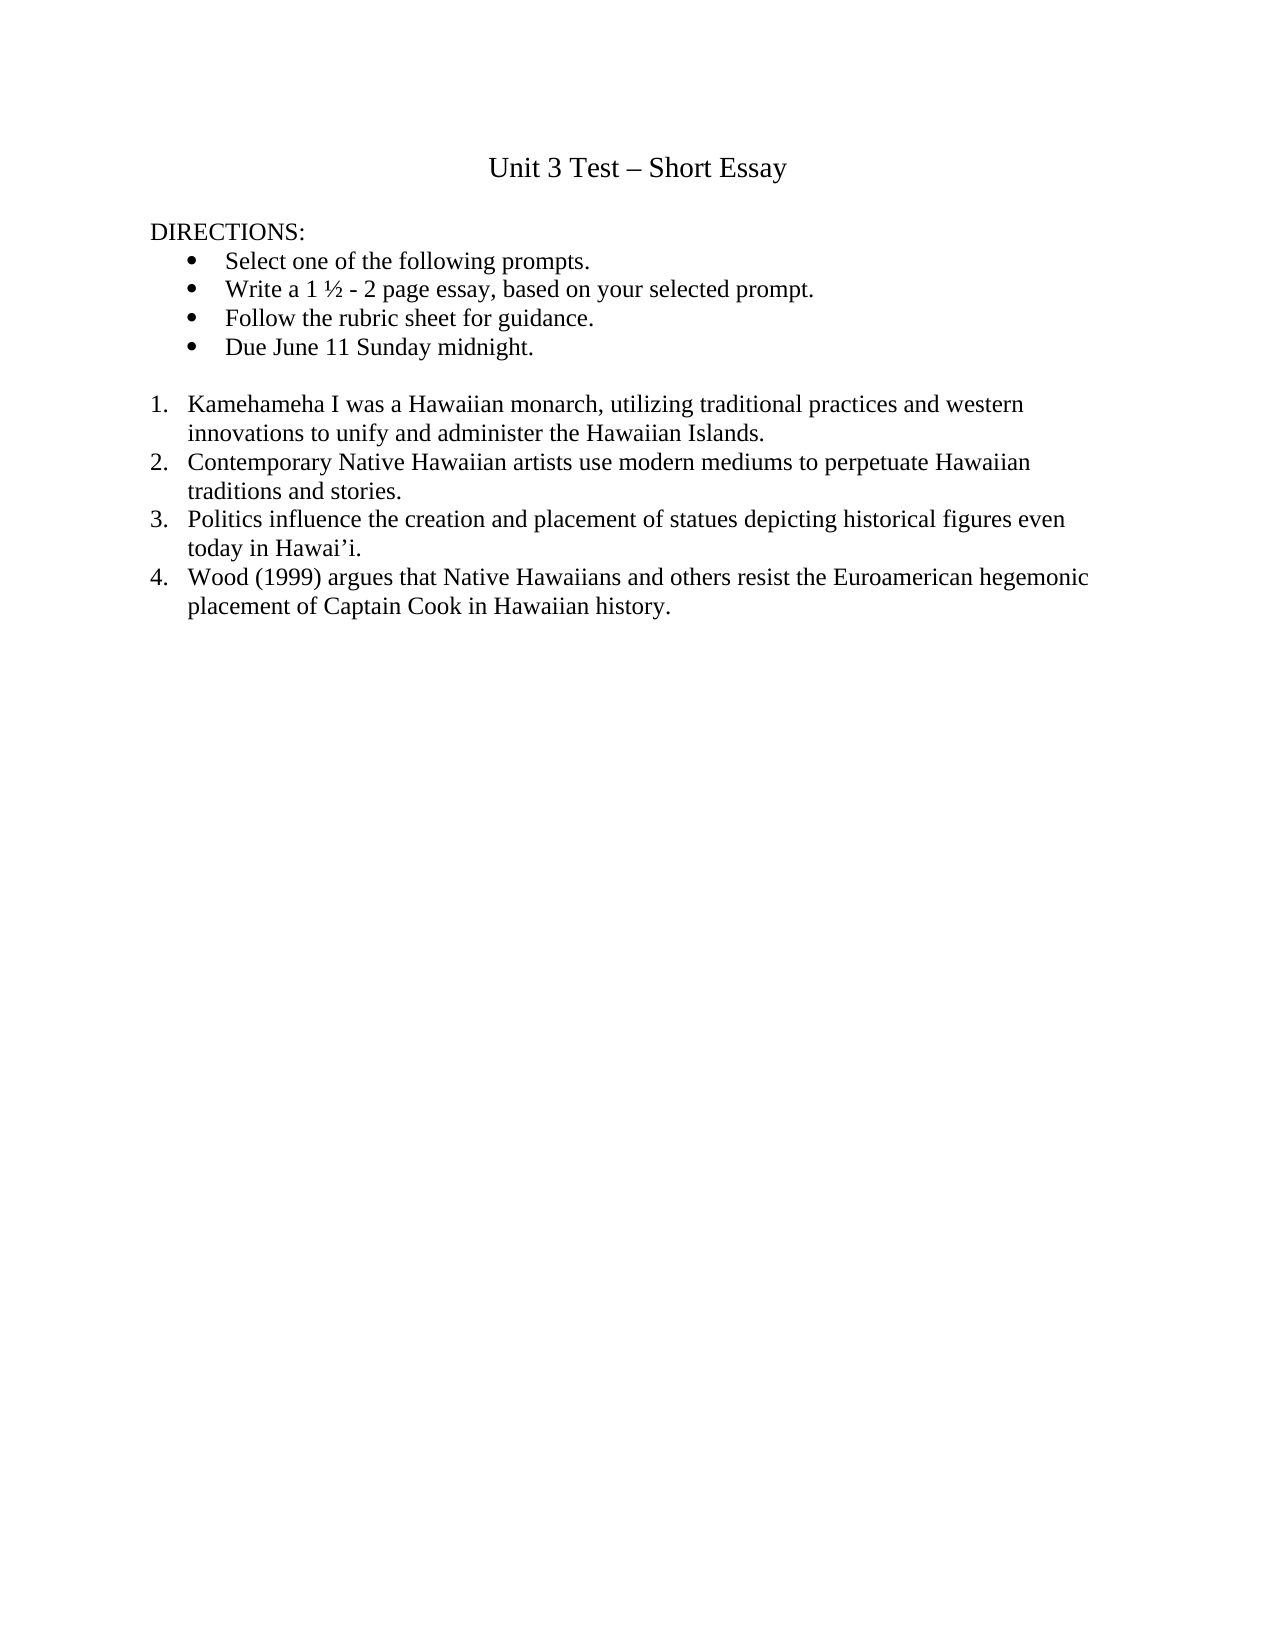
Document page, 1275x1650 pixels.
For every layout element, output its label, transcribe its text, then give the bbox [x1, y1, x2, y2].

list Politics influence the creation and placement of statues depicting historical figures even today in Hawai’i. [150, 504, 1125, 562]
list Kamehameha I was a Hawaiian monarch, utilizing traditional practices and western innovations to unify and administer the Hawaiian Islands. [150, 389, 1125, 447]
list Wood (1999) argues that Native Hawaiians and others resist the Euroamerican hegemonic placement of Captain Cook in Hawaiian history. [150, 562, 1125, 619]
list Due June 11 Sunday midnight. [187, 332, 1125, 361]
list Select one of the following prompts. [187, 246, 1125, 274]
text DIRECTIONS: [150, 217, 1125, 246]
text Unit 3 Test – Short Essay [150, 150, 1125, 183]
list Contemporary Native Hawaiian artists use modern mediums to perpetuate Hawaiian traditions and stories. [150, 447, 1125, 504]
list Write a 1 ½ - 2 page essay, based on your selected prompt. [187, 274, 1125, 303]
list Follow the rubric sheet for guidance. [187, 303, 1125, 332]
